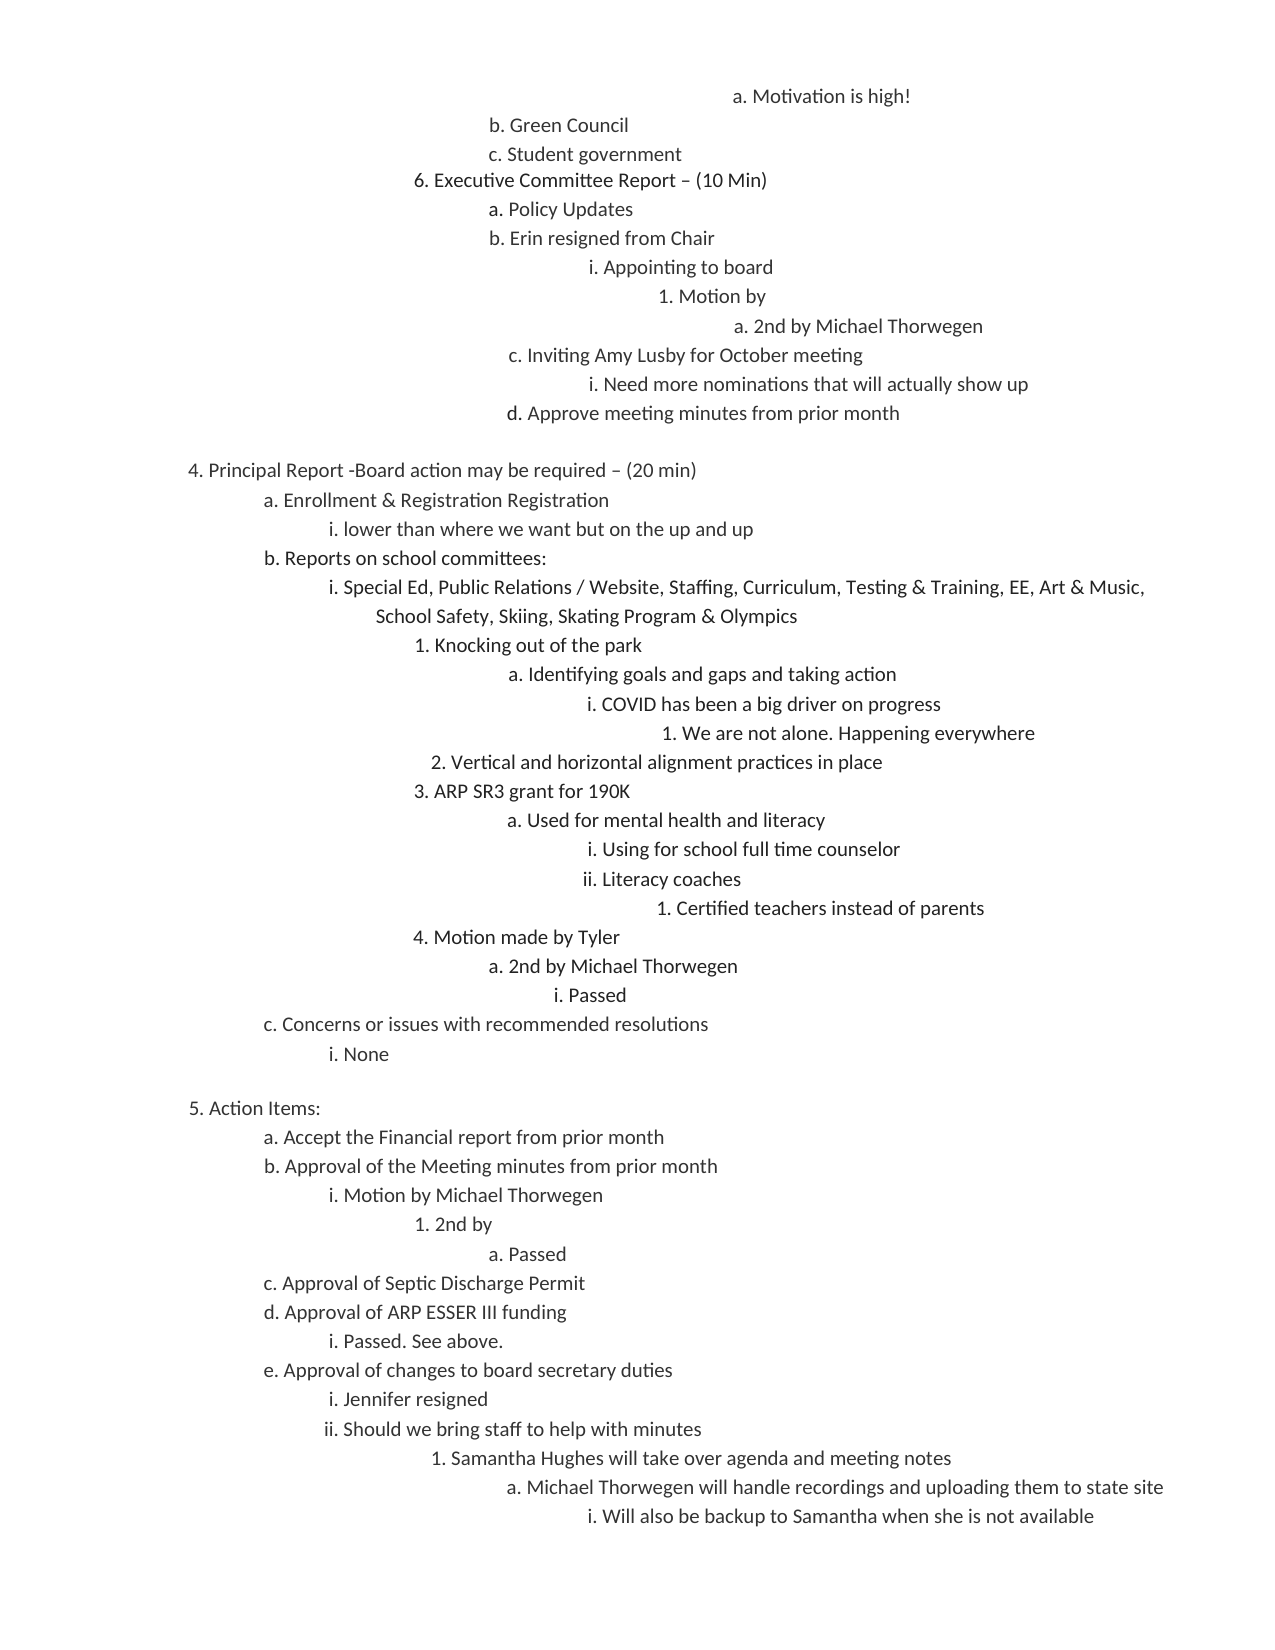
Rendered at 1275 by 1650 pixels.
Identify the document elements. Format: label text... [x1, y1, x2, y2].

text ii. Literacy coaches [85, 866, 741, 891]
text a. Policy Updates [488, 196, 1180, 222]
text b. Reports on school committees: [264, 545, 1180, 571]
text i. COVID has been a big driver on progress [85, 691, 941, 716]
text d. Approval of ARP ESSER III funding [263, 1299, 1180, 1324]
text i. Special Ed, Public Relations / Website, Staffing, Curriculum, Testing & Training, EE, Art & Music, School Safety, Skiing, Skating Program & Olympics [329, 574, 1174, 628]
text i. Will also be backup to Samantha when she is not available [85, 1503, 1095, 1529]
text a. Motivation is high! [85, 83, 911, 109]
text i. Jennifer resigned [329, 1387, 1180, 1412]
text 1. 2nd by [414, 1212, 1180, 1237]
text c. Student government [488, 142, 1180, 167]
text a. Michael Thorwegen will handle recordings and uploading them to state site [85, 1474, 1164, 1499]
text i. Motion by Michael Thorwegen [329, 1182, 1180, 1208]
text b. Erin resigned from Chair [489, 225, 1180, 251]
text a. Identifying goals and gaps and taking action [85, 662, 897, 687]
text i. None [329, 1041, 1180, 1066]
text i. Passed. See above. [329, 1328, 1180, 1354]
text a. Accept the Financial report from prior month [263, 1124, 1180, 1149]
text 1. Motion by [85, 284, 766, 309]
text a. Passed [488, 1241, 1180, 1266]
text 4. Motion made by Tyler [413, 924, 1180, 949]
text c. Inviting Amy Lusby for October meeting [85, 342, 863, 367]
text 3. ARP SR3 grant for 190K [413, 778, 1180, 804]
text 1. Certified teachers instead of parents [85, 895, 985, 920]
text i. Need more nominations that will actually show up [85, 371, 1029, 397]
text 2. Vertical and horizontal alignment practices in place [85, 749, 883, 774]
text 1. Knocking out of the park [414, 632, 1180, 658]
text b. Approval of the Meeting minutes from prior month [264, 1153, 1180, 1179]
text 1. We are not alone. Happening everywhere [85, 720, 1035, 745]
text d. Approve meeting minutes from prior month [85, 400, 900, 426]
text i. lower than where we want but on the up and up [329, 516, 1180, 541]
text a. 2nd by Michael Thorwegen [85, 313, 983, 338]
text 5. Action Items: [188, 1095, 1180, 1120]
text i. Appointing to board [85, 254, 774, 280]
text a. Used for mental health and literacy [85, 807, 826, 833]
text e. Approval of changes to board secretary duties [263, 1357, 1180, 1383]
text i. Using for school full time counselor [85, 837, 901, 862]
text 6. Executive Committee Report – (10 Min) [413, 167, 1180, 192]
text b. Green Council [489, 112, 1180, 138]
text c. Concerns or issues with recommended resolutions [263, 1012, 1180, 1037]
text c. Approval of Septic Discharge Permit [263, 1270, 1180, 1295]
text a. 2nd by Michael Thorwegen [488, 953, 1180, 979]
text a. Enrollment & Registration Registration [263, 487, 1180, 512]
text 4. Principal Report -Board action may be required – (20 min) [188, 458, 1180, 483]
text 1. Samantha Hughes will take over agenda and meeting notes [85, 1445, 952, 1470]
text i. Passed [554, 982, 1180, 1008]
text ii. Should we bring staff to help with minutes [324, 1416, 1180, 1441]
